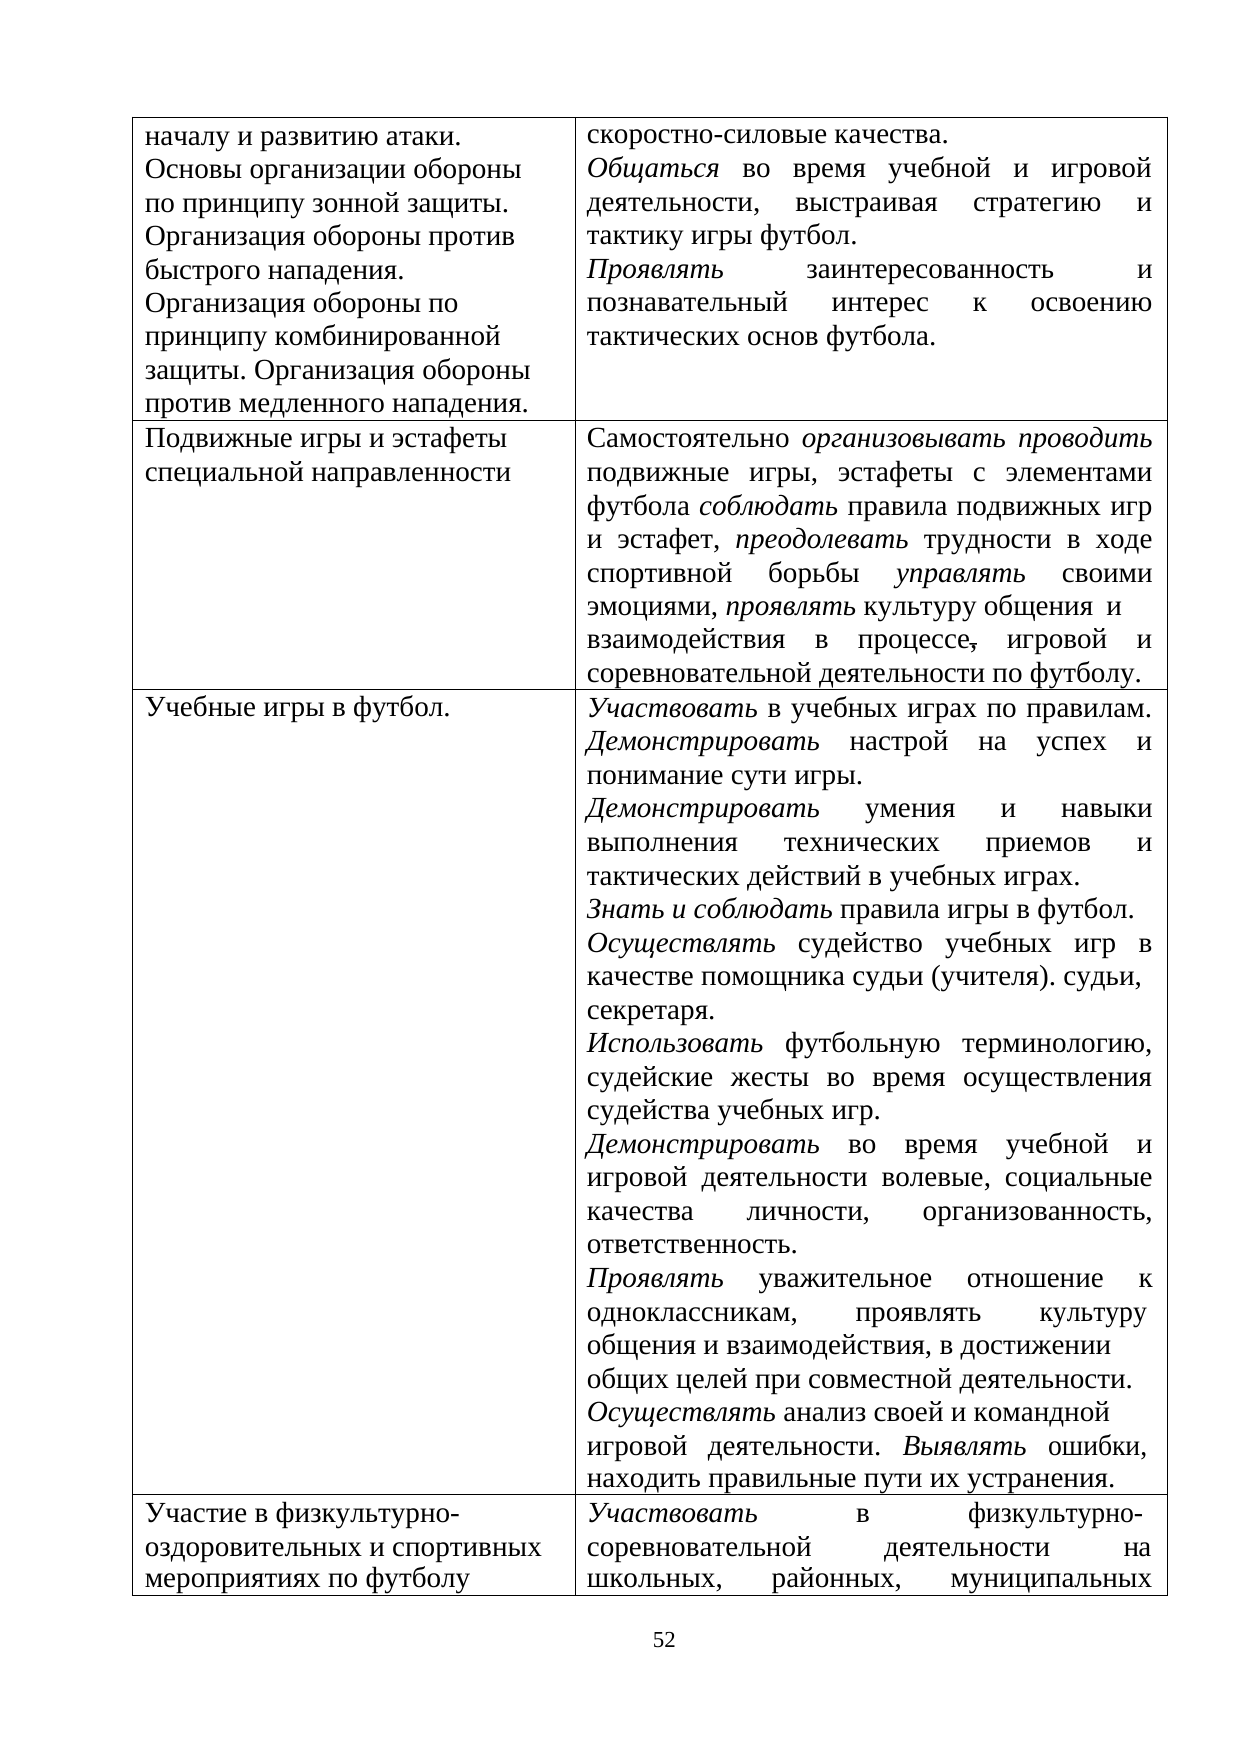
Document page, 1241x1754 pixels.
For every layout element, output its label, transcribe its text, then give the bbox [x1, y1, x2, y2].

table_cell Подвижные игры и эстафеты специальной направленности [133, 421, 575, 689]
table_header началу и развитию атаки. Основы организации обороны по принципу зонной защиты. Организация обороны против быстрого нападения. Организация обороны по принципу комбинированной защиты. Организация обороны против медленного нападения. [133, 118, 575, 419]
table_header скоростно-силовые качества. Общаться во время учебной и игровой деятельности, выстраивая стратегию и тактику игры футбол. Проявлять заинтересованность и познавательный интерес к освоению тактических основ футбола. [576, 118, 1167, 419]
table_cell Участвовать в учебных играх по правилам. Демонстрировать настрой на успех и понимание сути игры. Демонстрировать умения и навыки выполнения технических приемов и тактических действий в учебных играх. Знать и соблюдать правила игры в футбол. Осуществлять судейство учебных игр в качестве помощника судьи (учителя). судьи, секретаря. Использовать футбольную терминологию, судейские жесты во время осуществления судейства учебных игр. Демонстрировать во время учебной и игровой деятельности волевые, социальные качества личности, организованность, ответственность. Проявлять уважительное отношение к одноклассникам, проявлять культуру общения и взаимодействия, в достижении общих целей при совместной деятельности. Осуществлять анализ своей и командной игровой деятельности. Выявлять ошибки, находить правильные пути их устранения. [576, 690, 1167, 1494]
table_cell Участие в физкультурно- оздоровительных и спортивных мероприятиях по футболу [133, 1495, 575, 1594]
table_cell Учебные игры в футбол. [133, 690, 575, 1494]
table_cell Участвовать в физкультурно- соревновательной деятельности на школьных, районных, муниципальных [576, 1495, 1167, 1594]
table_cell Самостоятельно организовывать проводить подвижные игры, эстафеты с элементами футбола соблюдать правила подвижных игр и эстафет, преодолевать трудности в ходе спортивной борьбы управлять своими эмоциями, проявлять культуру общения и взаимодействия в процессе, игровой и соревновательной деятельности по футболу. [576, 421, 1167, 689]
